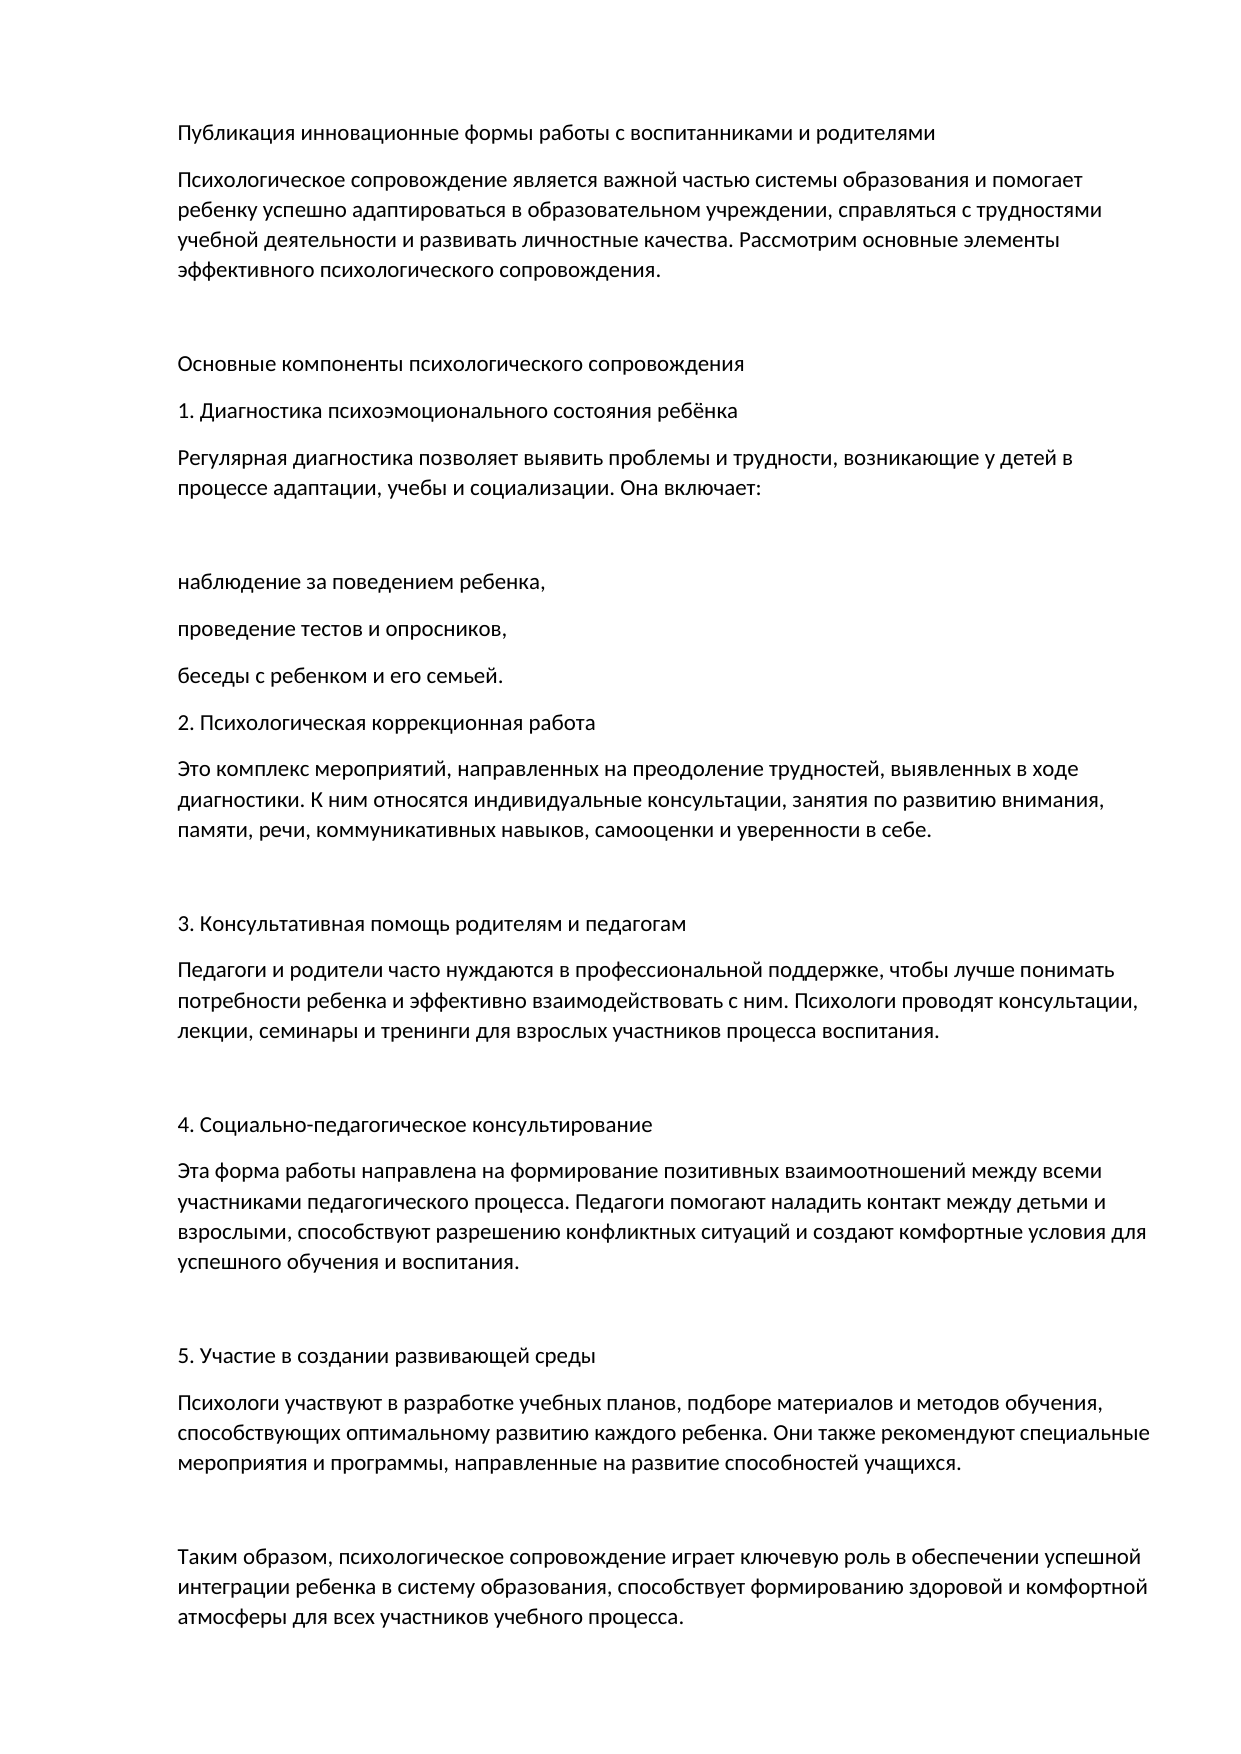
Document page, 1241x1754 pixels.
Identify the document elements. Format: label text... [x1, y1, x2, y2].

text Психологи участвуют в разработке учебных планов, подборе материалов и методов обучения, способствующих оптимальному развитию каждого ребенка. Они также рекомендуют специальные мероприятия и программы, направленные на развитие способностей учащихся. [177, 1388, 1152, 1476]
text Таким образом, психологическое сопровождение играет ключевую роль в обеспечении успешной интеграции ребенка в систему образования, способствует формированию здоровой и комфортной атмосферы для всех участников учебного процесса. [177, 1542, 1152, 1631]
text 4. Социально-педагогическое консультирование [177, 1110, 1152, 1138]
text 2. Психологическая коррекционная работа [177, 708, 1152, 736]
text Регулярная диагностика позволяет выявить проблемы и трудности, возникающие у детей в процессе адаптации, учебы и социализации. Она включает: [177, 443, 1152, 501]
text наблюдение за поведением ребенка, [177, 567, 1152, 595]
text 5. Участие в создании развивающей среды [177, 1341, 1152, 1369]
text Эта форма работы направлена на формирование позитивных взаимоотношений между всеми участниками педагогического процесса. Педагоги помогают наладить контакт между детьми и взрослыми, способствуют разрешению конфликтных ситуаций и создают комфортные условия для успешного обучения и воспитания. [177, 1157, 1152, 1275]
text беседы с ребенком и его семьей. [177, 661, 1152, 689]
text Педагоги и родители часто нуждаются в профессиональной поддержке, чтобы лучше понимать потребности ребенка и эффективно взаимодействовать с ним. Психологи проводят консультации, лекции, семинары и тренинги для взрослых участников процесса воспитания. [177, 956, 1152, 1044]
text проведение тестов и опросников, [177, 614, 1152, 642]
text 1. Диагностика психоэмоционального состояния ребёнка [177, 396, 1152, 424]
text Психологическое сопровождение является важной частью системы образования и помогает ребенку успешно адаптироваться в образовательном учреждении, справляться с трудностями учебной деятельности и развивать личностные качества. Рассмотрим основные элементы эффективного психологического сопровождения. [177, 165, 1152, 284]
text Это комплекс мероприятий, направленных на преодоление трудностей, выявленных в ходе диагностики. К ним относятся индивидуальные консультации, занятия по развитию внимания, памяти, речи, коммуникативных навыков, самооценки и уверенности в себе. [177, 754, 1152, 843]
text 3. Консультативная помощь родителям и педагогам [177, 909, 1152, 937]
text Основные компоненты психологического сопровождения [177, 349, 1152, 377]
text Публикация инновационные формы работы с воспитанниками и родителями [177, 118, 1152, 146]
